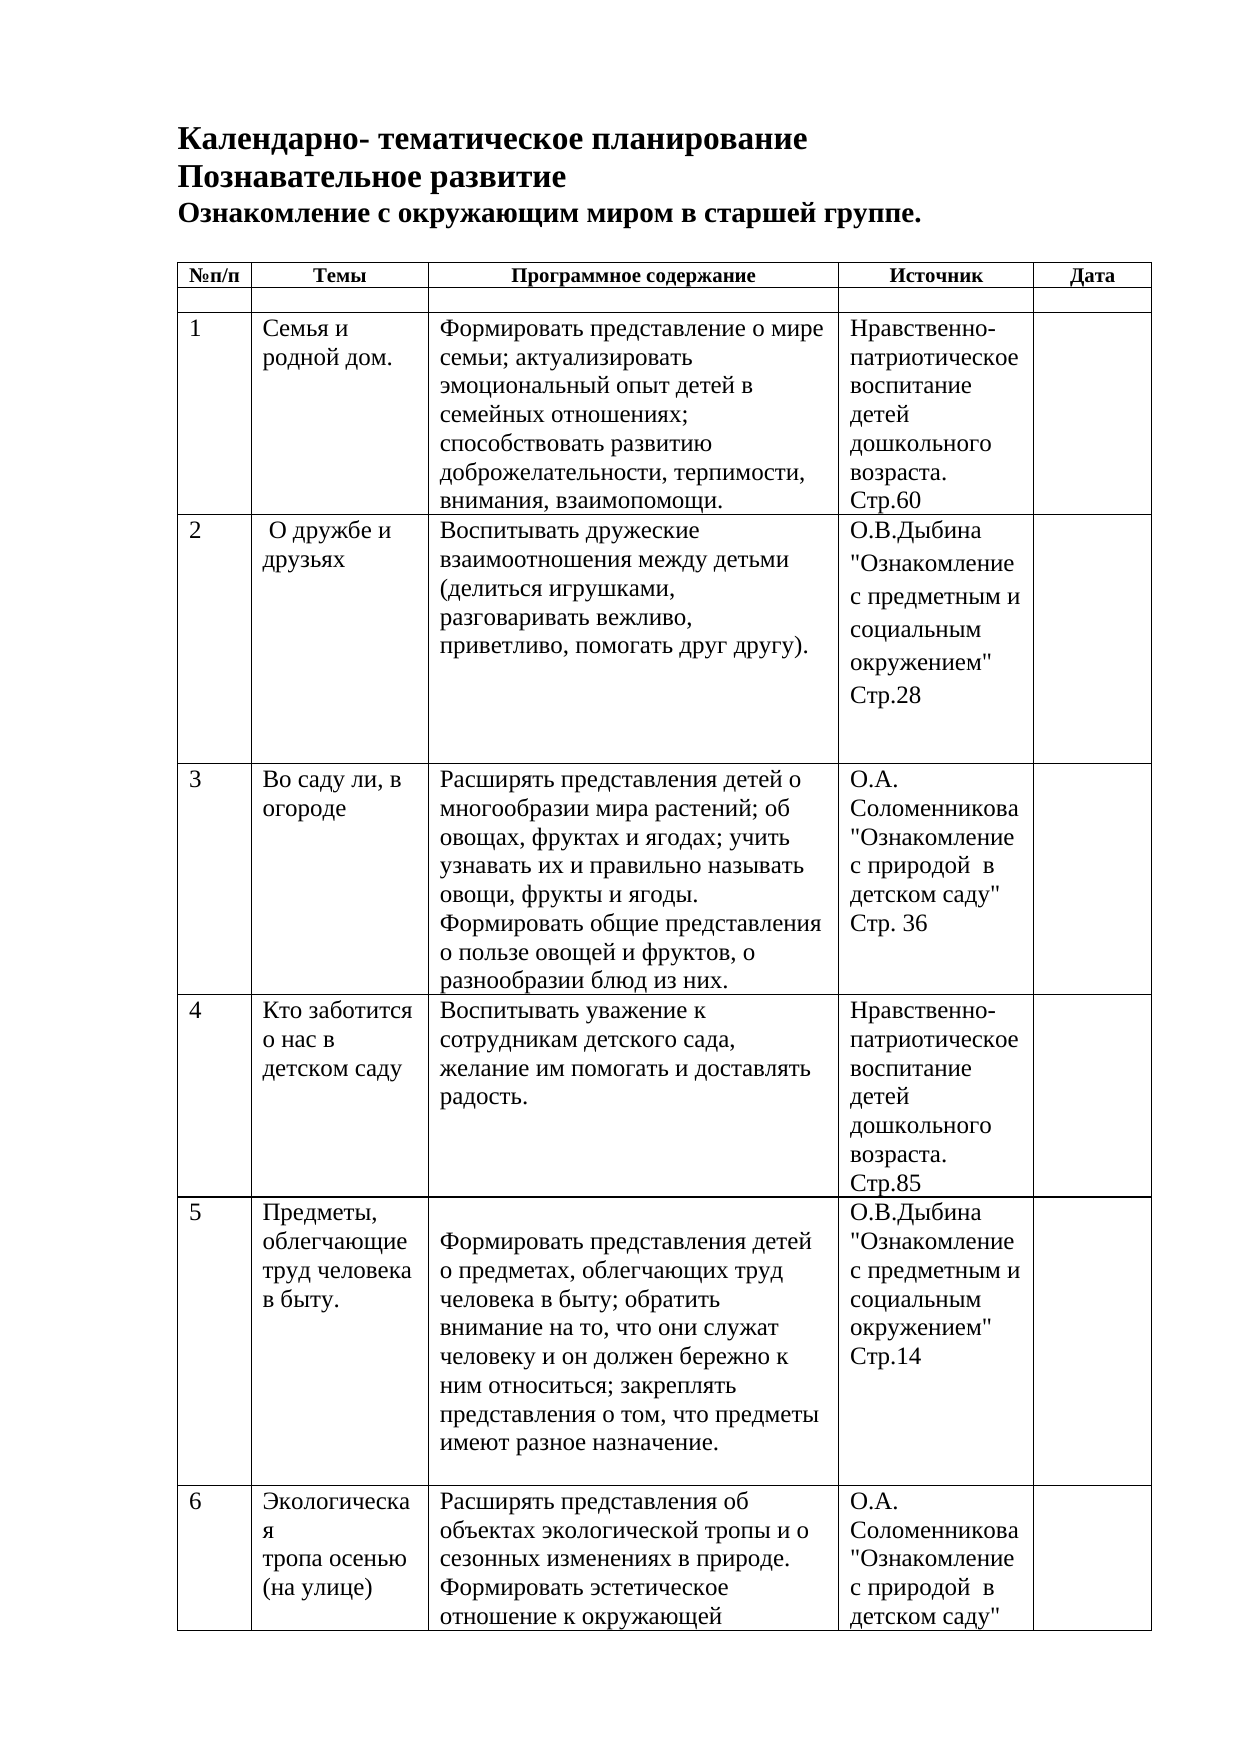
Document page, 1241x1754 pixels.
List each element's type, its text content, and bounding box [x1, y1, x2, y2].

table_cell Формировать представления детей о предметах, облегчающих труд человека в быту; обратить внимание на то, что они служат человеку и он должен бережно к ним относиться; закреплять представления о том, что предметы имеют разное назначение. [429, 1198, 838, 1485]
table_cell 5 [178, 1198, 251, 1485]
table_cell [178, 288, 251, 312]
table_header №п/п [178, 263, 251, 287]
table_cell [839, 1486, 1033, 1630]
table_cell Воспитывать уважение к сотрудникам детского сада, желание им помогать и доставлять радость. [429, 995, 838, 1196]
table_cell О.В.Дыбина "Ознакомление с предметным и социальным окружением" Стр.14 [839, 1198, 1033, 1485]
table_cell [429, 1486, 838, 1630]
table_header Источник [839, 263, 1033, 287]
table_cell О дружбе и друзьях [252, 515, 428, 763]
table_cell Формировать представление о мире семьи; актуализировать эмоциональный опыт детей в семейных отношениях; способствовать развитию доброжелательности, терпимости, внимания, взаимопомощи. [429, 313, 838, 514]
table_header Дата [1034, 263, 1151, 287]
table_cell [1034, 995, 1151, 1196]
table_cell Нравственно-патриотическое воспитание детей дошкольного возраста. Стр.60 [839, 313, 1033, 514]
table_cell О.В.Дыбина "Ознакомление с предметным и социальным окружением" Стр.28 [839, 515, 1033, 763]
table_cell [252, 288, 428, 312]
table_cell [1034, 313, 1151, 514]
table_cell 2 [178, 515, 251, 763]
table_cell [252, 1486, 428, 1630]
table_cell [1034, 764, 1151, 994]
table_cell Нравственно-патриотическое воспитание детей дошкольного возраста. Стр.85 [839, 995, 1033, 1196]
table_header Программное содержание [429, 263, 838, 287]
table_cell 1 [178, 313, 251, 514]
table_cell [1034, 515, 1151, 763]
table_cell 6 [178, 1486, 251, 1630]
table_cell Кто заботится о нас в детском саду [252, 995, 428, 1196]
table_cell 4 [178, 995, 251, 1196]
table_cell [1034, 1486, 1151, 1630]
table_header Темы [252, 263, 428, 287]
table_cell О.А. Соломенникова "Ознакомление с природой в детском саду" Стр. 36 [839, 764, 1033, 994]
table_cell [839, 288, 1033, 312]
table_cell Расширять представления детей о многообразии мира растений; об овощах, фруктах и ягодах; учить узнавать их и правильно называть овощи, фрукты и ягоды. Формировать общие представления о пользе овощей и фруктов, о разнообразии блюд из них. [429, 764, 838, 994]
text Познавательное развитие Ознакомление с окружающим миром в старшей группе. [177, 156, 1152, 228]
table_cell [429, 288, 838, 312]
table_cell Предметы, облегчающие труд человека в быту. [252, 1198, 428, 1485]
text Календарно- тематическое планирование [177, 118, 1152, 156]
table_cell Воспитывать дружеские взаимоотношения между детьми (делиться игрушками, разговаривать вежливо, приветливо, помогать друг другу). [429, 515, 838, 763]
table_cell [1034, 1198, 1151, 1485]
table_cell 3 [178, 764, 251, 994]
table_cell Во саду ли, в огороде [252, 764, 428, 994]
table_cell Семья и родной дом. [252, 313, 428, 514]
table_cell [1034, 288, 1151, 312]
